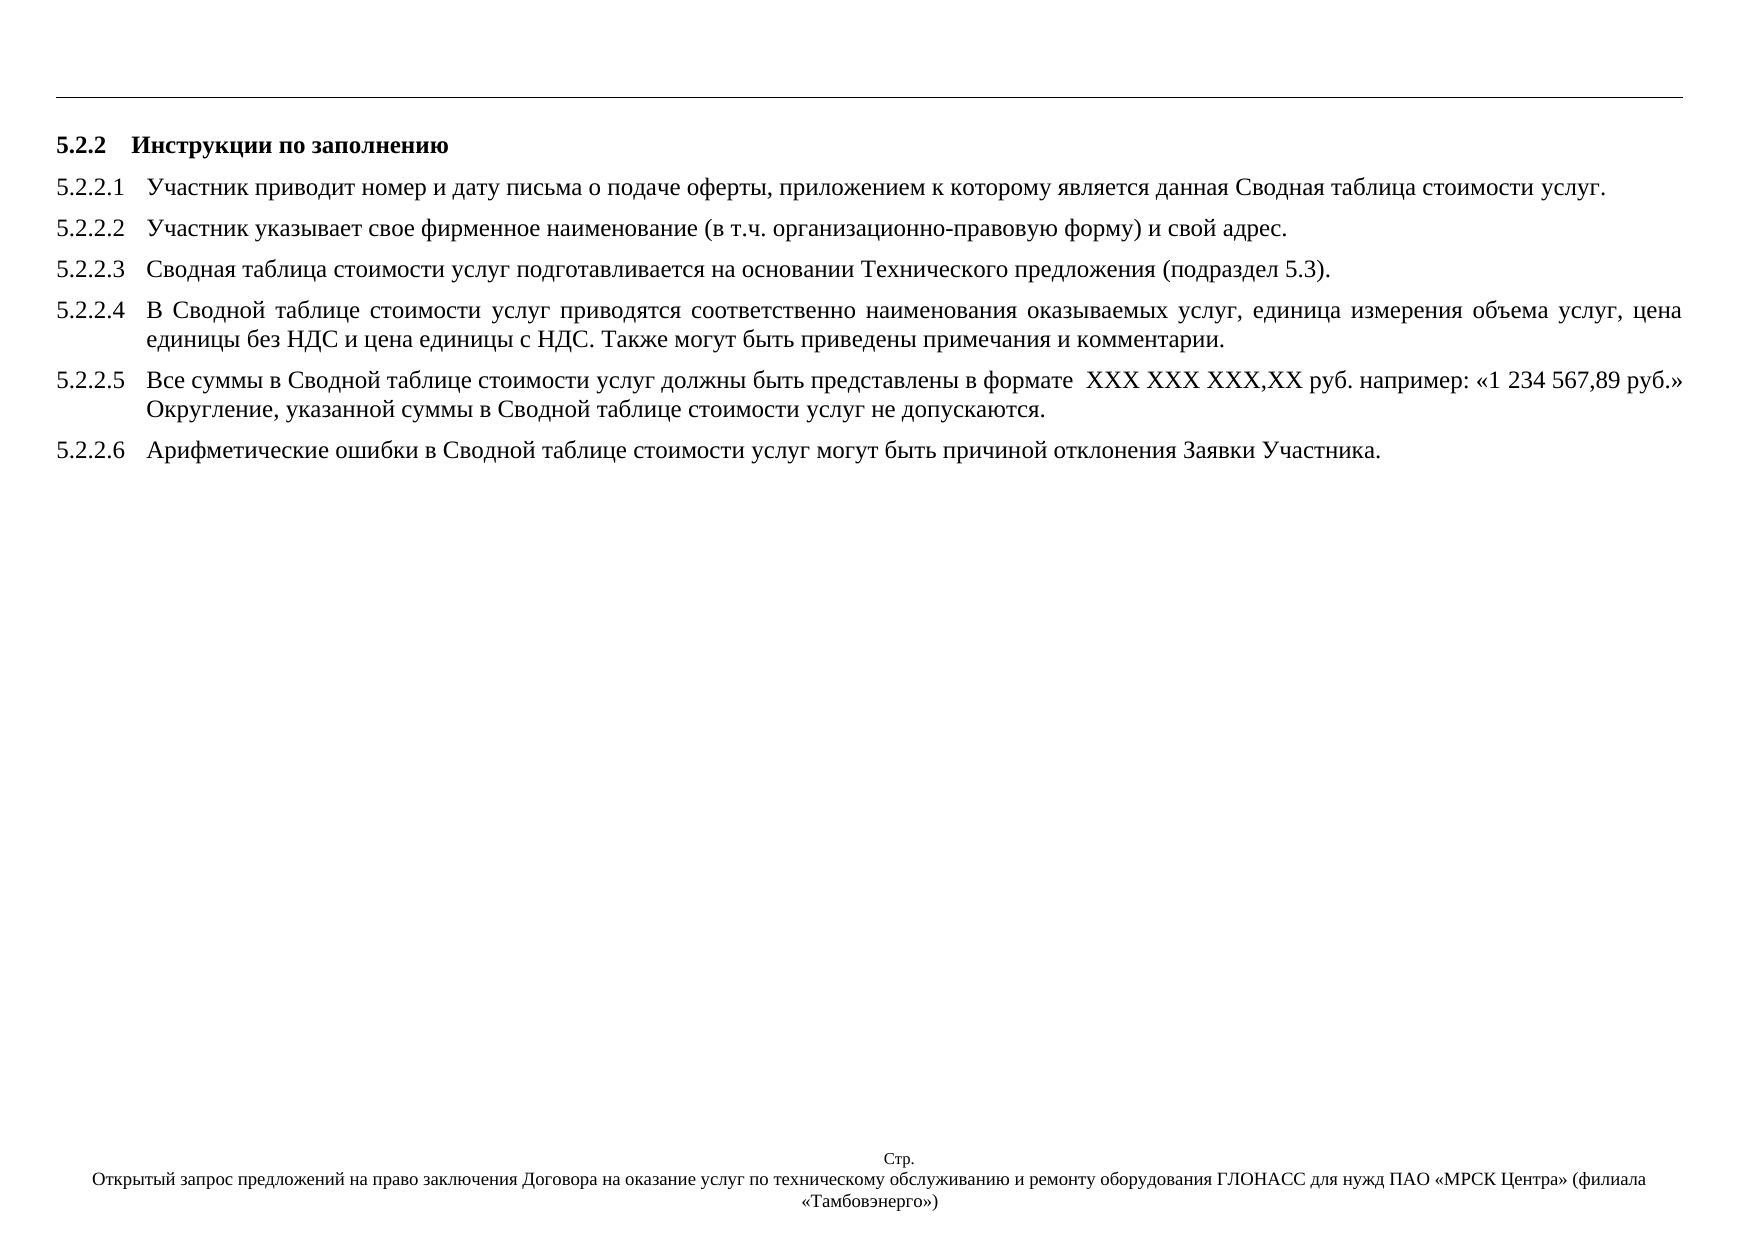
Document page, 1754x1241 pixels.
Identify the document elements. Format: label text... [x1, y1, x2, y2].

list Участник указывает свое фирменное наименование (в т.ч. организационно-правовую форму) и свой адрес. [56, 213, 1683, 242]
list Арифметические ошибки в Сводной таблице стоимости услуг могут быть причиной отклонения Заявки Участника. [56, 436, 1683, 464]
subtitle Инструкции по заполнению [56, 131, 1683, 159]
list В Сводной таблице стоимости услуг приводятся соответственно наименования оказываемых услуг, единица измерения объема услуг, цена единицы без НДС и цена единицы с НДС. Также могут быть приведены примечания и комментарии. [56, 296, 1683, 353]
list Участник приводит номер и дату письма о подаче оферты, приложением к которому является данная Сводная таблица стоимости услуг. [56, 172, 1683, 201]
list Все суммы в Сводной таблице стоимости услуг должны быть представлены в формате XXX XXX XXX,XX руб. например: «1 234 567,89 руб.» Округление, указанной суммы в Сводной таблице стоимости услуг не допускаются. [56, 366, 1683, 423]
list Сводная таблица стоимости услуг подготавливается на основании Технического предложения (подраздел 5.3). [56, 254, 1683, 283]
